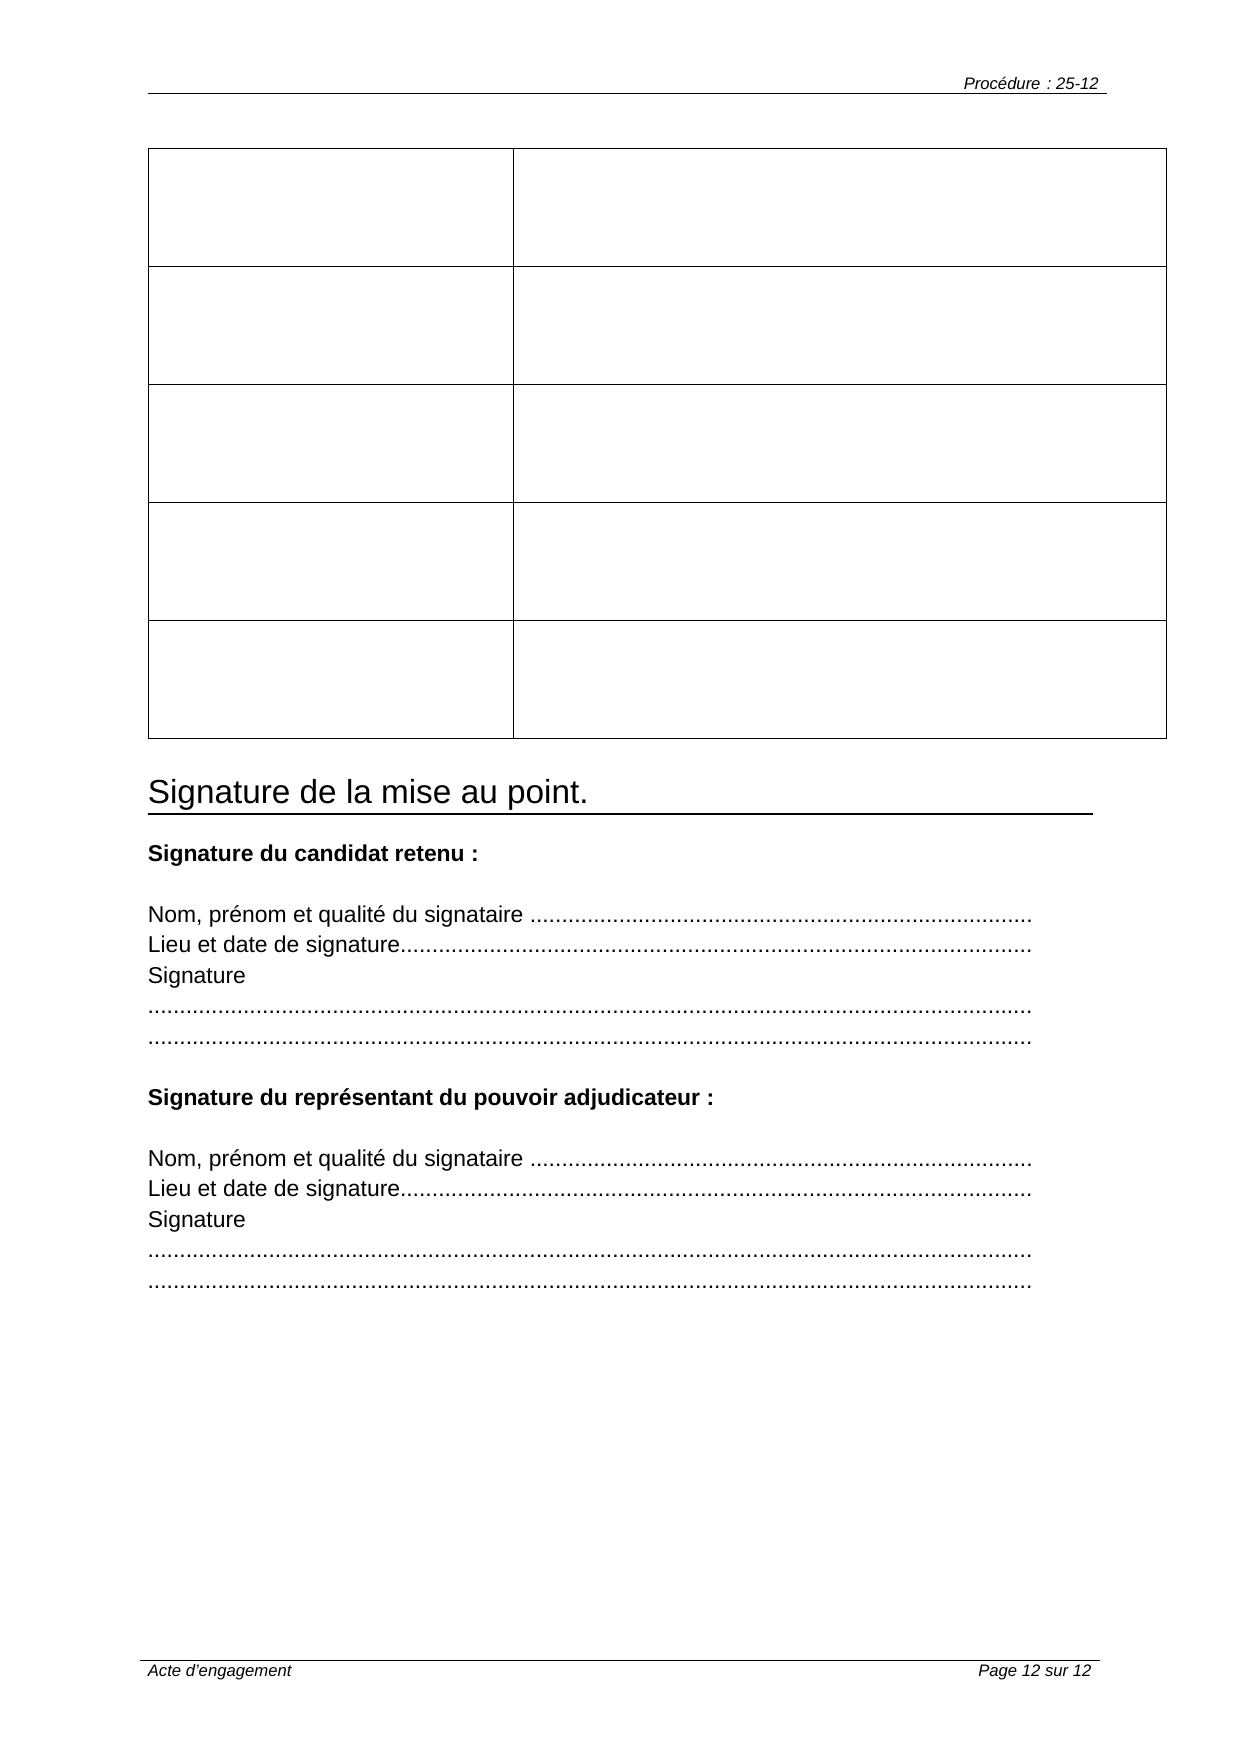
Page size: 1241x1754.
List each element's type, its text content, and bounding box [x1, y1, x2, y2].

table_cell [149, 503, 513, 620]
text Signature du représentant du pouvoir adjudicateur : [148, 1084, 1093, 1110]
table_cell [514, 149, 1166, 266]
table_cell [514, 503, 1166, 620]
text Signature de la mise au point. [148, 773, 1093, 813]
text Nom, prénom et qualité du signataire [148, 901, 1093, 927]
text Lieu et date de signature [148, 931, 1093, 958]
text Nom, prénom et qualité du signataire [148, 1145, 1093, 1171]
text Lieu et date de signature [148, 1175, 1093, 1202]
table_cell [514, 621, 1166, 738]
text Signature [148, 962, 1093, 988]
text Signature du candidat retenu : [148, 840, 1093, 866]
table_cell [149, 149, 513, 266]
table_cell [149, 621, 513, 738]
table_cell [514, 385, 1166, 502]
table_cell [149, 267, 513, 384]
text Signature [148, 1206, 1093, 1232]
table_cell [514, 267, 1166, 384]
table_cell [149, 385, 513, 502]
